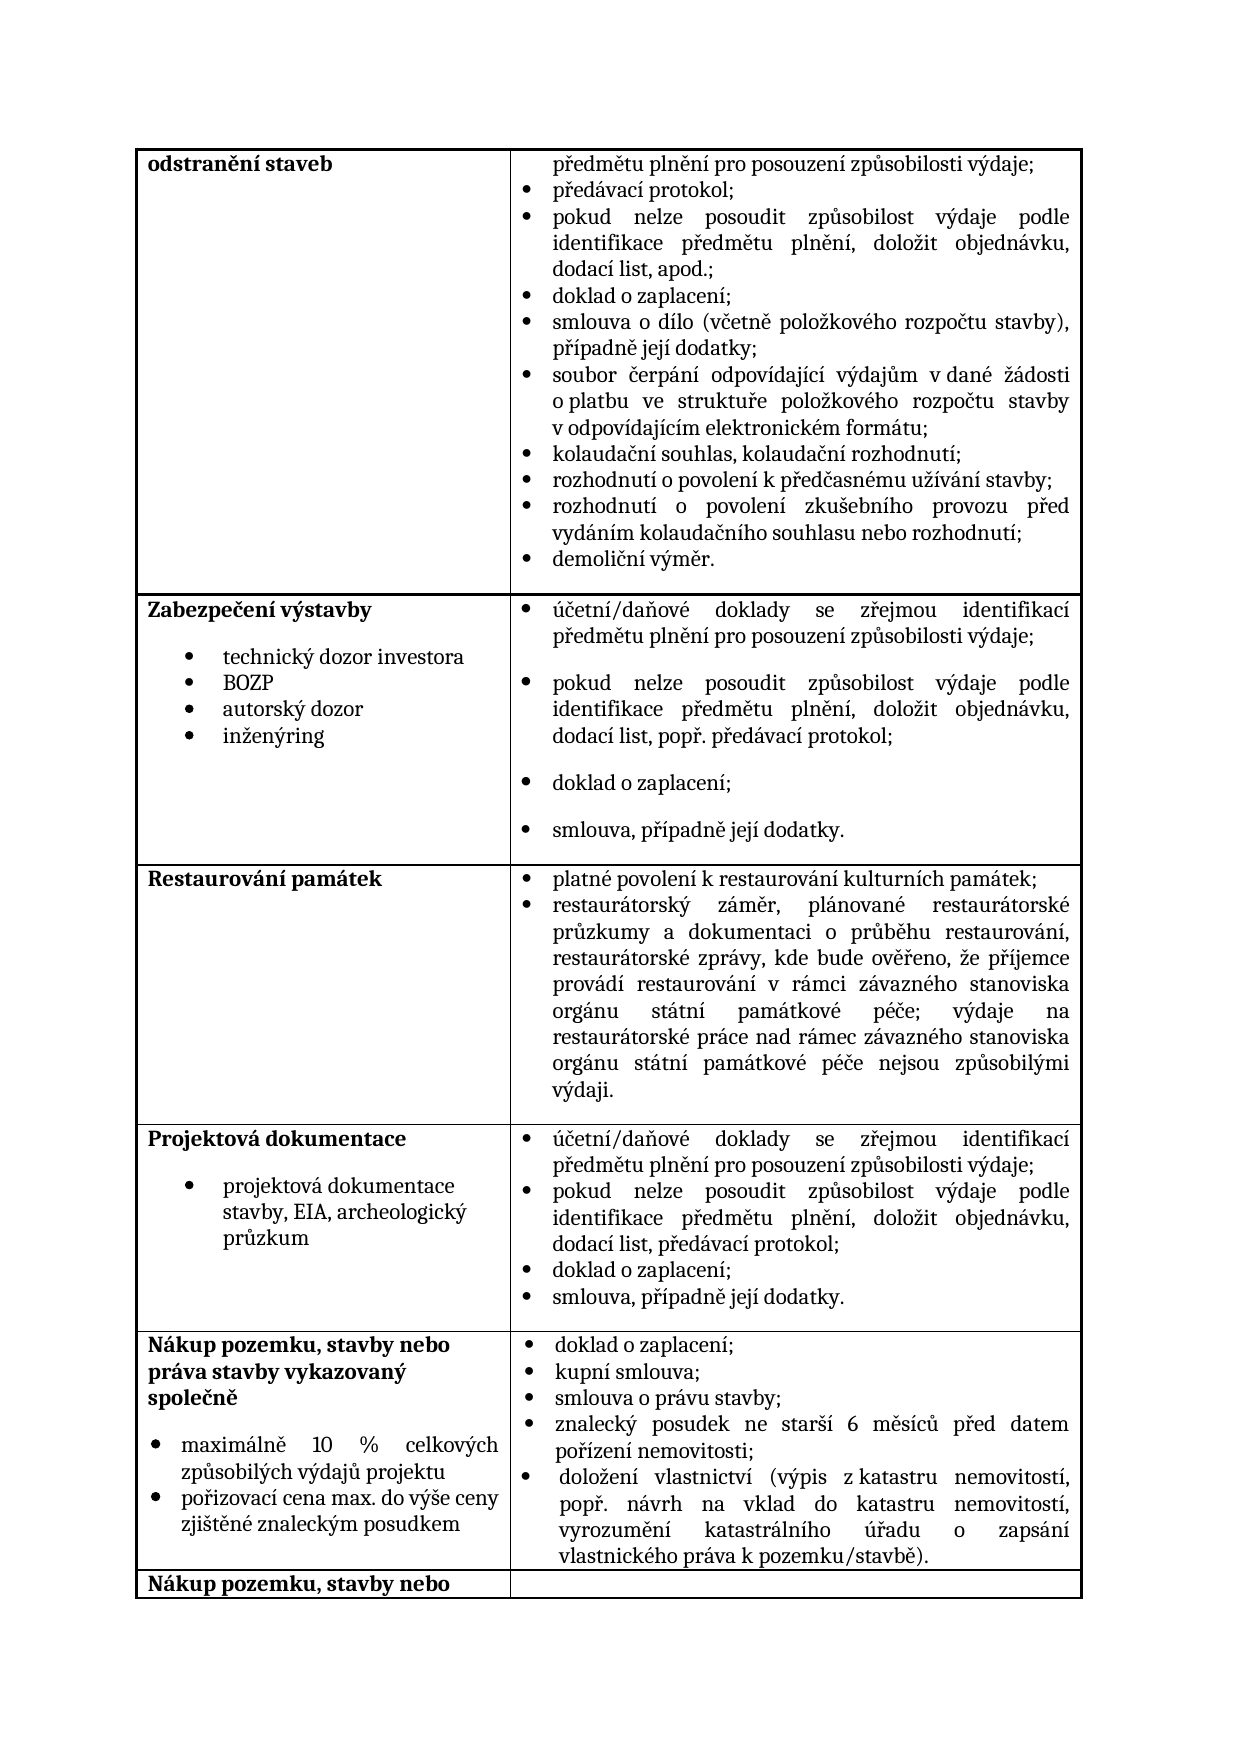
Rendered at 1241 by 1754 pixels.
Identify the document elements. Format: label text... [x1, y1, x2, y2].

table_cell platné povolení k restaurování kulturních památek; restaurátorský záměr, plánované restaurátorské průzkumy a dokumentaci o průběhu restaurování, restaurátorské zprávy, kde bude ověřeno, že příjemce provádí restaurování v rámci závazného stanoviska orgánu státní památkové péče; výdaje na restaurátorské práce nad rámec závazného stanoviska orgánu státní památkové péče nejsou způsobilými výdaji. [511, 866, 1080, 1124]
table_cell účetní/daňové doklady se zřejmou identifikací předmětu plnění pro posouzení způsobilosti výdaje; pokud nelze posoudit způsobilost výdaje podle identifikace předmětu plnění, doložit objednávku, dodací list, předávací protokol; doklad o zaplacení; smlouva, případně její dodatky. [511, 1125, 1080, 1331]
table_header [138, 151, 510, 593]
table_cell Zabezpečení výstavby technický dozor investora BOZP autorský dozor inženýring [138, 596, 510, 864]
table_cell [511, 1571, 1080, 1597]
table_cell doklad o zaplacení; kupní smlouva; smlouva o právu stavby; znalecký posudek ne starší 6 měsíců před datem pořízení nemovitosti; doložení vlastnictví (výpis z katastru nemovitostí, popř. návrh na vklad do katastru nemovitostí, vyrozumění katastrálního úřadu o zapsání vlastnického práva k pozemku/stavbě). [511, 1332, 1080, 1569]
table_cell Nákup pozemku, stavby nebo práva stavby vykazovaný společně maximálně 10 % celkových způsobilých výdajů projektu pořizovací cena max. do výše ceny zjištěné znaleckým posudkem [138, 1332, 510, 1569]
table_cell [138, 1571, 510, 1597]
table_cell účetní/daňové doklady se zřejmou identifikací předmětu plnění pro posouzení způsobilosti výdaje; pokud nelze posoudit způsobilost výdaje podle identifikace předmětu plnění, doložit objednávku, dodací list, popř. předávací protokol; doklad o zaplacení; smlouva, případně její dodatky. [511, 596, 1080, 864]
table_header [511, 151, 1080, 593]
table_cell Projektová dokumentace projektová dokumentace stavby, EIA, archeologický průzkum [138, 1125, 510, 1331]
table_cell Restaurování památek [138, 866, 510, 1124]
